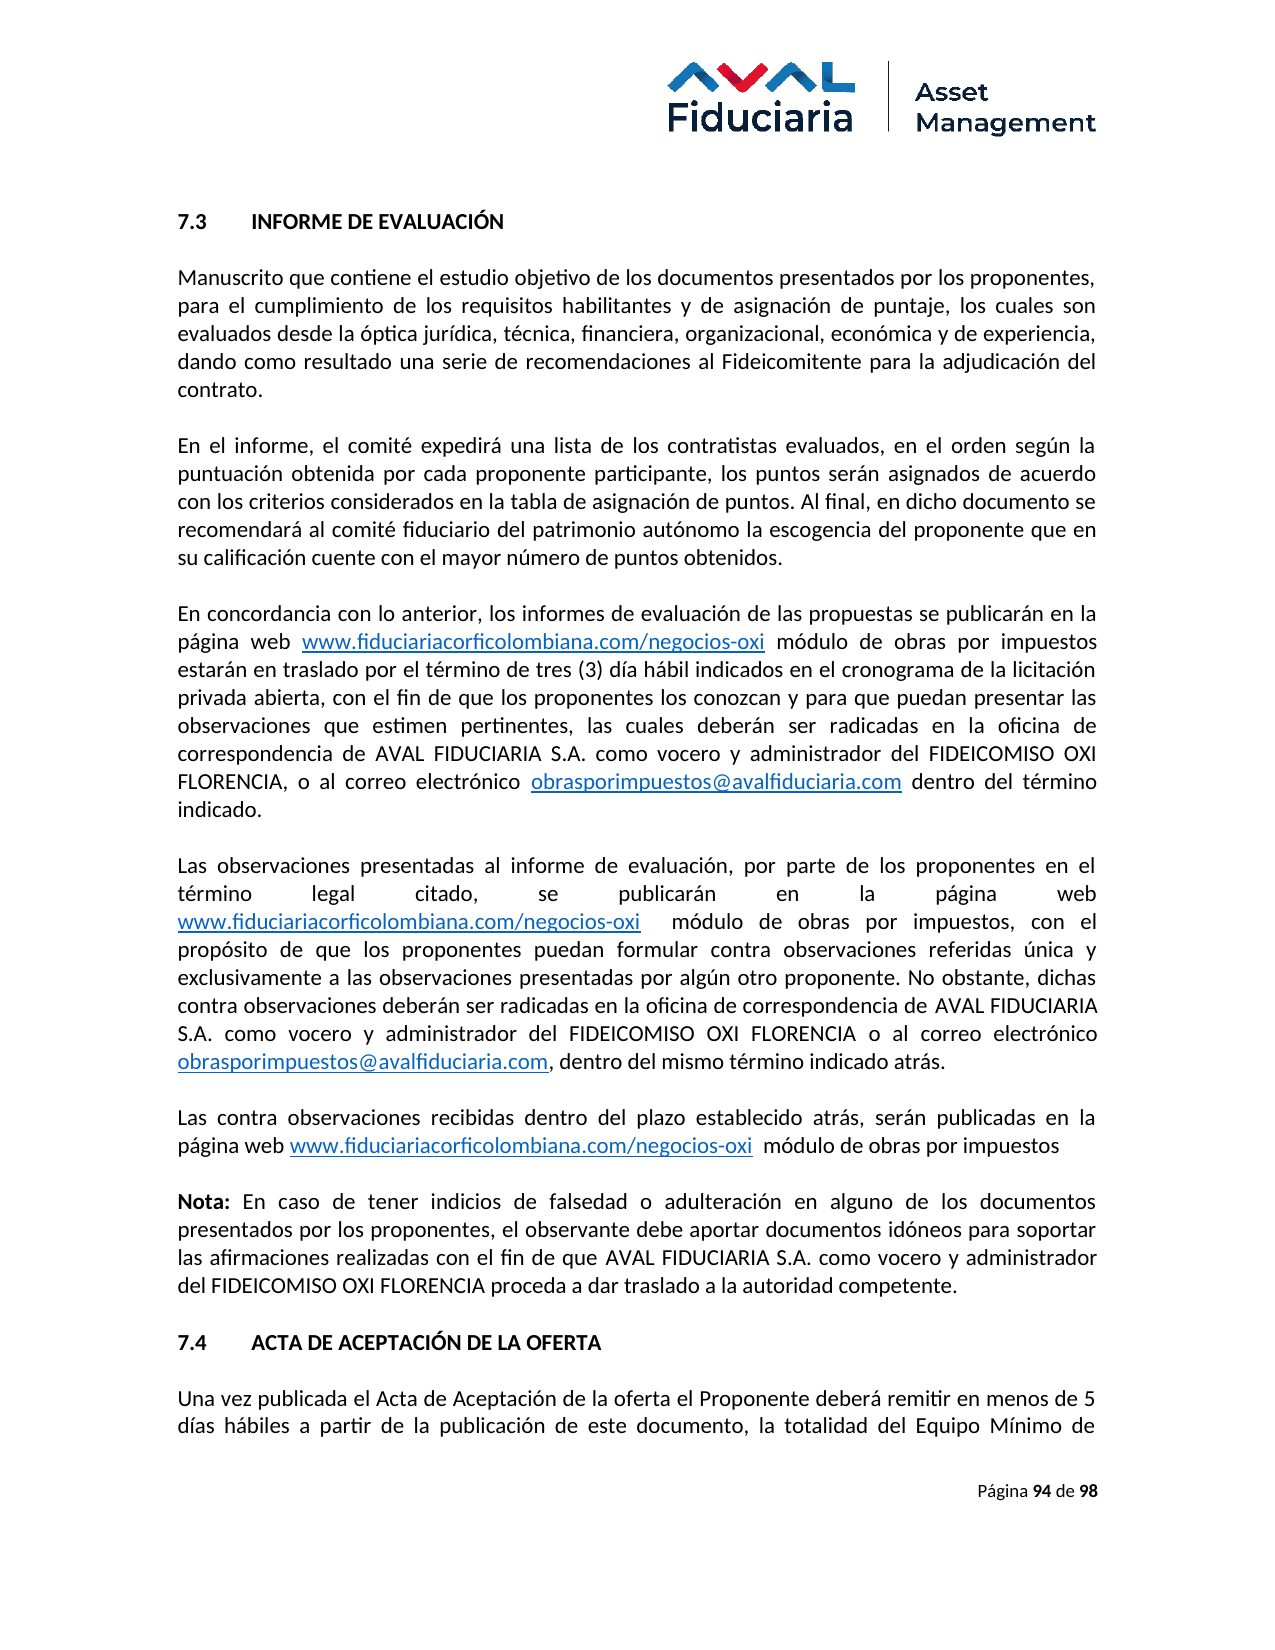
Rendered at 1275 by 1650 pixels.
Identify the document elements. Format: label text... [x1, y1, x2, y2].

subtitle ACTA DE ACEPTACIÓN DE LA OFERTA [177, 1328, 1098, 1356]
text En concordancia con lo anterior, los informes de evaluación de las propuestas se publicarán en la página web www.fiduciariacorficolombiana.com/negocios-oxi módulo de obras por impuestos estarán en traslado por el término de tres (3) día hábil indicados en el cronograma de la licitación privada abierta, con el fin de que los proponentes los conozcan y para que puedan presentar las observaciones que estimen pertinentes, las cuales deberán ser radicadas en la oficina de correspondencia de AVAL FIDUCIARIA S.A. como vocero y administrador del FIDEICOMISO OXI FLORENCIA, o al correo electrónico obrasporimpuestos@avalfiduciaria.com dentro del término indicado. [177, 599, 1098, 823]
text Las observaciones presentadas al informe de evaluación, por parte de los proponentes en el término legal citado, se publicarán en la página web www.fiduciariacorficolombiana.com/negocios-oxi módulo de obras por impuestos, con el propósito de que los proponentes puedan formular contra observaciones referidas única y exclusivamente a las observaciones presentadas por algún otro proponente. No obstante, dichas contra observaciones deberán ser radicadas en la oficina de correspondencia de AVAL FIDUCIARIA S.A. como vocero y administrador del FIDEICOMISO OXI FLORENCIA o al correo electrónico , dentro del mismo término indicado atrás. [177, 851, 1098, 1075]
text Las contra observaciones recibidas dentro del plazo establecido atrás, serán publicadas en la página web www.fiduciariacorficolombiana.com/negocios-oxi módulo de obras por impuestos [177, 1103, 1098, 1159]
text Nota: En caso de tener indicios de falsedad o adulteración en alguno de los documentos presentados por los proponentes, el observante debe aportar documentos idóneos para soportar las afirmaciones realizadas con el fin de que AVAL FIDUCIARIA S.A. como vocero y administrador del FIDEICOMISO OXI FLORENCIA proceda a dar traslado a la autoridad competente. [177, 1187, 1098, 1299]
text Manuscrito que contiene el estudio objetivo de los documentos presentados por los proponentes, para el cumplimiento de los requisitos habilitantes y de asignación de puntaje, los cuales son evaluados desde la óptica jurídica, técnica, financiera, organizacional, económica y de experiencia, dando como resultado una serie de recomendaciones al Fideicomitente para la adjudicación del contrato. [177, 263, 1098, 403]
text En el informe, el comité expedirá una lista de los contratistas evaluados, en el orden según la puntuación obtenida por cada proponente participante, los puntos serán asignados de acuerdo con los criterios considerados en la tabla de asignación de puntos. Al final, en dicho documento se recomendará al comité fiduciario del patrimonio autónomo la escogencia del proponente que en su calificación cuente con el mayor número de puntos obtenidos. [177, 431, 1098, 571]
picture [665, 59, 1098, 139]
subtitle INFORME DE EVALUACIÓN [177, 207, 1098, 235]
